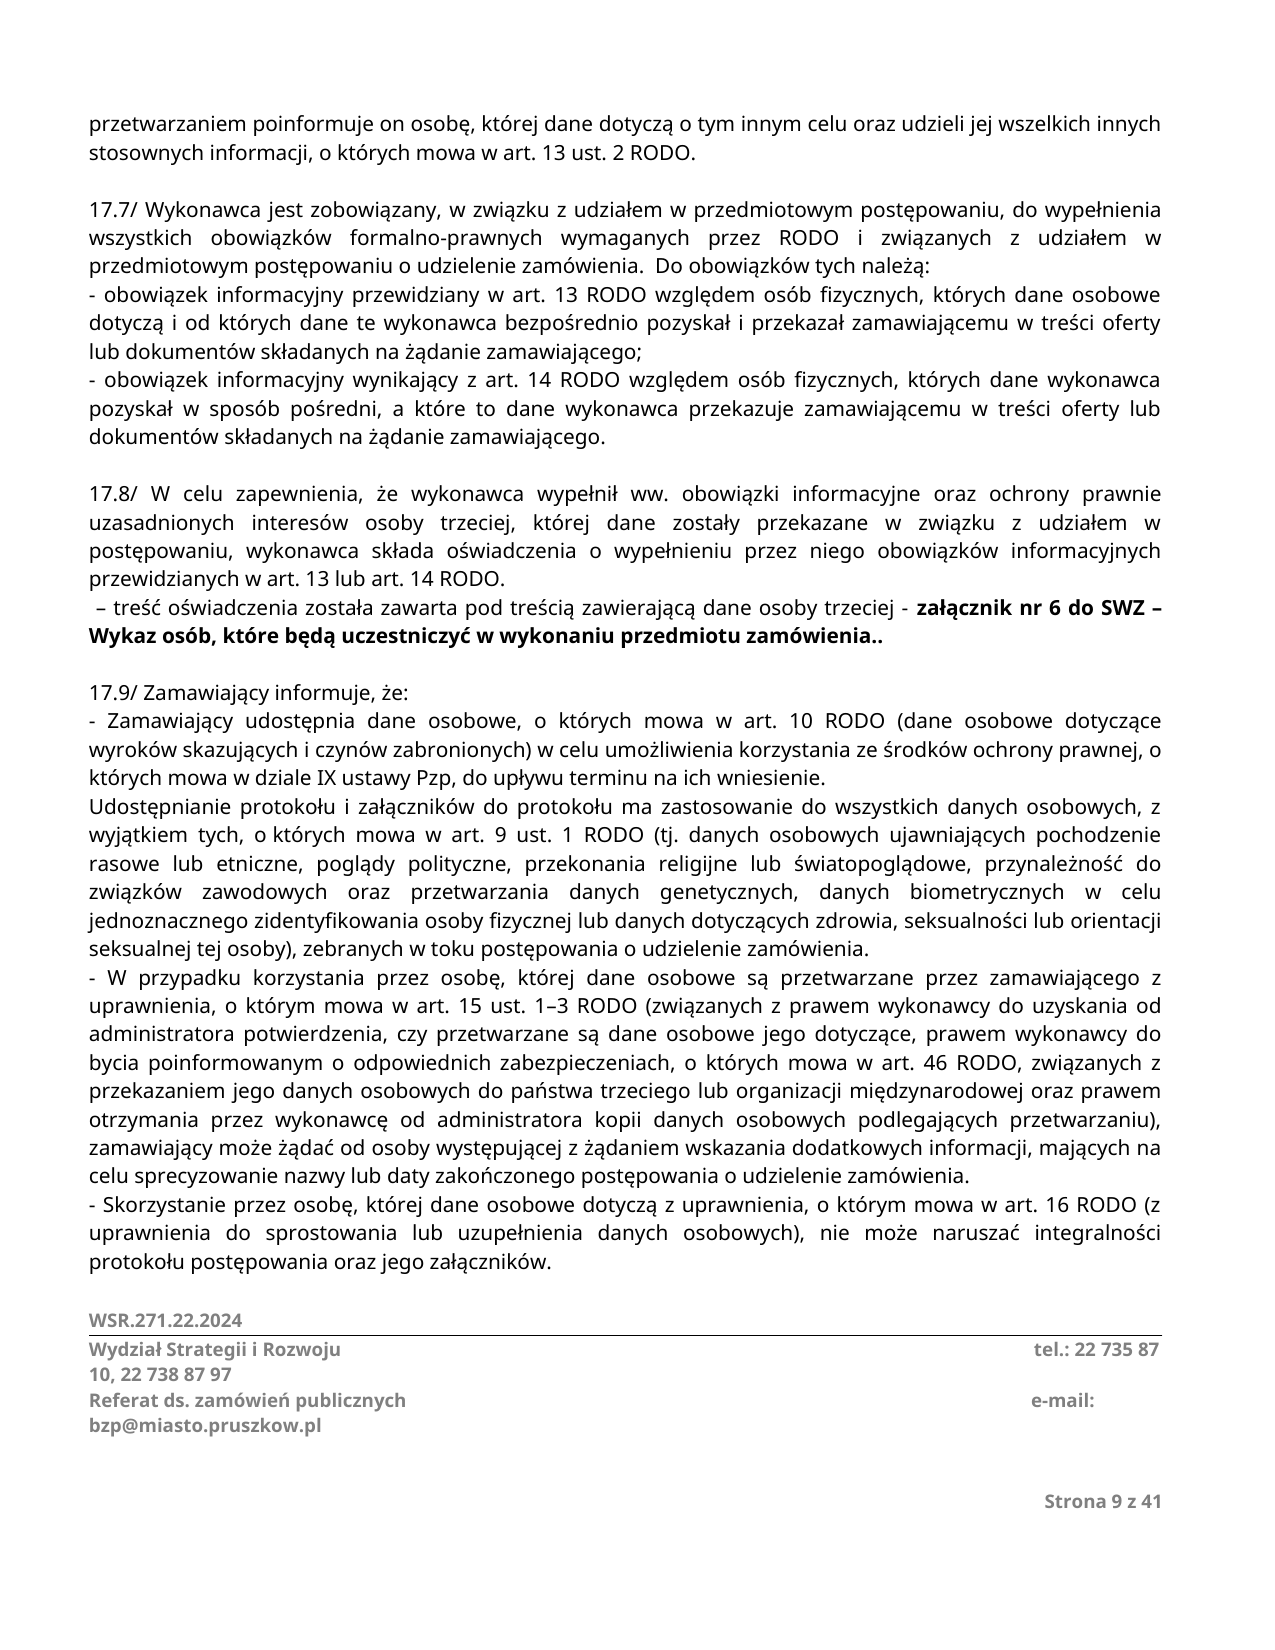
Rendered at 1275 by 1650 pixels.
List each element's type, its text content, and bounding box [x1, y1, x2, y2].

text - obowiązek informacyjny przewidziany w art. 13 RODO względem osób fizycznych, których dane osobowe dotyczą i od których dane te wykonawca bezpośrednio pozyskał i przekazał zamawiającemu w treści oferty lub dokumentów składanych na żądanie zamawiającego; [89, 280, 1162, 365]
text - Zamawiający udostępnia dane osobowe, o których mowa w art. 10 RODO (dane osobowe dotyczące wyroków skazujących i czynów zabronionych) w celu umożliwienia korzystania ze środków ochrony prawnej, o których mowa w dziale IX ustawy Pzp, do upływu terminu na ich wniesienie. [89, 707, 1162, 792]
text Udostępnianie protokołu i załączników do protokołu ma zastosowanie do wszystkich danych osobowych, z wyjątkiem tych, o których mowa w art. 9 ust. 1 RODO (tj. danych osobowych ujawniających pochodzenie rasowe lub etniczne, poglądy polityczne, przekonania religijne lub światopoglądowe, przynależność do związków zawodowych oraz przetwarzania danych genetycznych, danych biometrycznych w celu jednoznacznego zidentyfikowania osoby fizycznej lub danych dotyczących zdrowia, seksualności lub orientacji seksualnej tej osoby), zebranych w toku postępowania o udzielenie zamówienia. [89, 792, 1162, 963]
text - obowiązek informacyjny wynikający z art. 14 RODO względem osób fizycznych, których dane wykonawca pozyskał w sposób pośredni, a które to dane wykonawca przekazuje zamawiającemu w treści oferty lub dokumentów składanych na żądanie zamawiającego. [89, 365, 1162, 451]
text – treść oświadczenia została zawarta pod treścią zawierającą dane osoby trzeciej - załącznik nr 6 do SWZ – Wykaz osób, które będą uczestniczyć w wykonaniu przedmiotu zamówienia.. [89, 593, 1162, 650]
text 17.9/ Zamawiający informuje, że: [89, 678, 1162, 707]
text 17.7/ Wykonawca jest zobowiązany, w związku z udziałem w przedmiotowym postępowaniu, do wypełnienia wszystkich obowiązków formalno-prawnych wymaganych przez RODO i związanych z udziałem w przedmiotowym postępowaniu o udzielenie zamówienia. Do obowiązków tych należą: [89, 195, 1162, 280]
text - W przypadku korzystania przez osobę, której dane osobowe są przetwarzane przez zamawiającego z uprawnienia, o którym mowa w art. 15 ust. 1–3 RODO (związanych z prawem wykonawcy do uzyskania od administratora potwierdzenia, czy przetwarzane są dane osobowe jego dotyczące, prawem wykonawcy do bycia poinformowanym o odpowiednich zabezpieczeniach, o których mowa w art. 46 RODO, związanych z przekazaniem jego danych osobowych do państwa trzeciego lub organizacji międzynarodowej oraz prawem otrzymania przez wykonawcę od administratora kopii danych osobowych podlegających przetwarzaniu), zamawiający może żądać od osoby występującej z żądaniem wskazania dodatkowych informacji, mających na celu sprecyzowanie nazwy lub daty zakończonego postępowania o udzielenie zamówienia. [89, 963, 1162, 1190]
text 17.8/ W celu zapewnienia, że wykonawca wypełnił ww. obowiązki informacyjne oraz ochrony prawnie uzasadnionych interesów osoby trzeciej, której dane zostały przekazane w związku z udziałem w postępowaniu, wykonawca składa oświadczenia o wypełnieniu przez niego obowiązków informacyjnych przewidzianych w art. 13 lub art. 14 RODO. [89, 479, 1162, 593]
text - Skorzystanie przez osobę, której dane osobowe dotyczą z uprawnienia, o którym mowa w art. 16 RODO (z uprawnienia do sprostowania lub uzupełnienia danych osobowych), nie może naruszać integralności protokołu postępowania oraz jego załączników. [89, 1190, 1162, 1275]
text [89, 109, 1162, 166]
